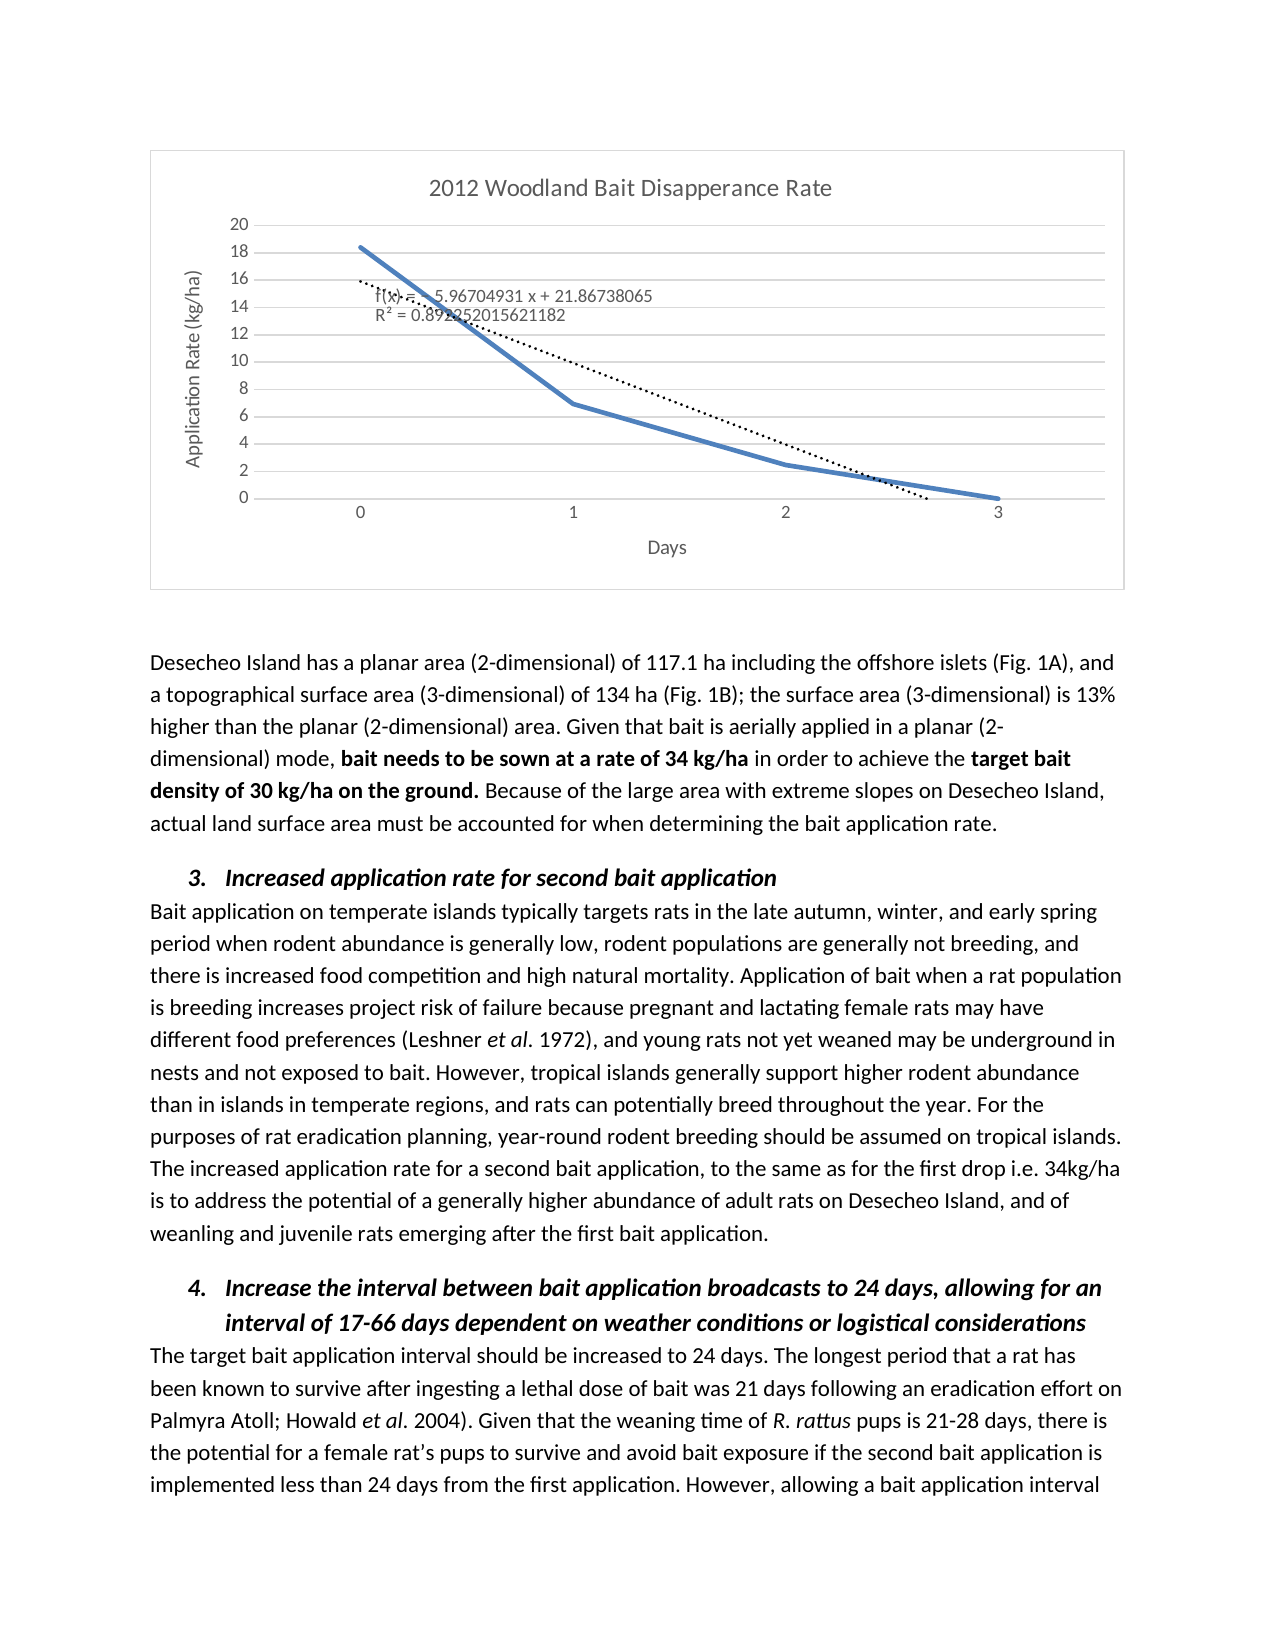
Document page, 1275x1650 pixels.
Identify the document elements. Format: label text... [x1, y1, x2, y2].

subtitle Increase the interval between bait application broadcasts to 24 days, allowing for an interval of 17-66 days dependent on weather conditions or logistical considerations [187, 1272, 1125, 1337]
text Desecheo Island has a planar area (2-dimensional) of 117.1 ha including the offshore islets (Fig. 1A), and a topographical surface area (3-dimensional) of 134 ha (Fig. 1B); the surface area (3-dimensional) is 13% higher than the planar (2-dimensional) area. Given that bait is aerially applied in a planar (2-dimensional) mode, bait needs to be sown at a rate of 34 kg/ha in order to achieve the target bait density of 30 kg/ha on the ground. Because of the large area with extreme slopes on Desecheo Island, actual land surface area must be accounted for when determining the bait application rate. [150, 648, 1125, 837]
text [150, 1342, 1125, 1498]
text Bait application on temperate islands typically targets rats in the late autumn, winter, and early spring period when rodent abundance is generally low, rodent populations are generally not breeding, and there is increased food competition and high natural mortality. Application of bait when a rat population is breeding increases project risk of failure because pregnant and lactating female rats may have different food preferences (Leshner et al. 1972), and young rats not yet weaned may be underground in nests and not exposed to bait. However, tropical islands generally support higher rodent abundance than in islands in temperate regions, and rats can potentially breed throughout the year. For the purposes of rat eradication planning, year-round rodent breeding should be assumed on tropical islands. The increased application rate for a second bait application, to the same as for the first drop i.e. 34kg/ha is to address the potential of a generally higher abundance of adult rats on Desecheo Island, and of weanling and juvenile rats emerging after the first bait application. [150, 897, 1125, 1247]
subtitle Increased application rate for second bait application [187, 862, 1125, 892]
